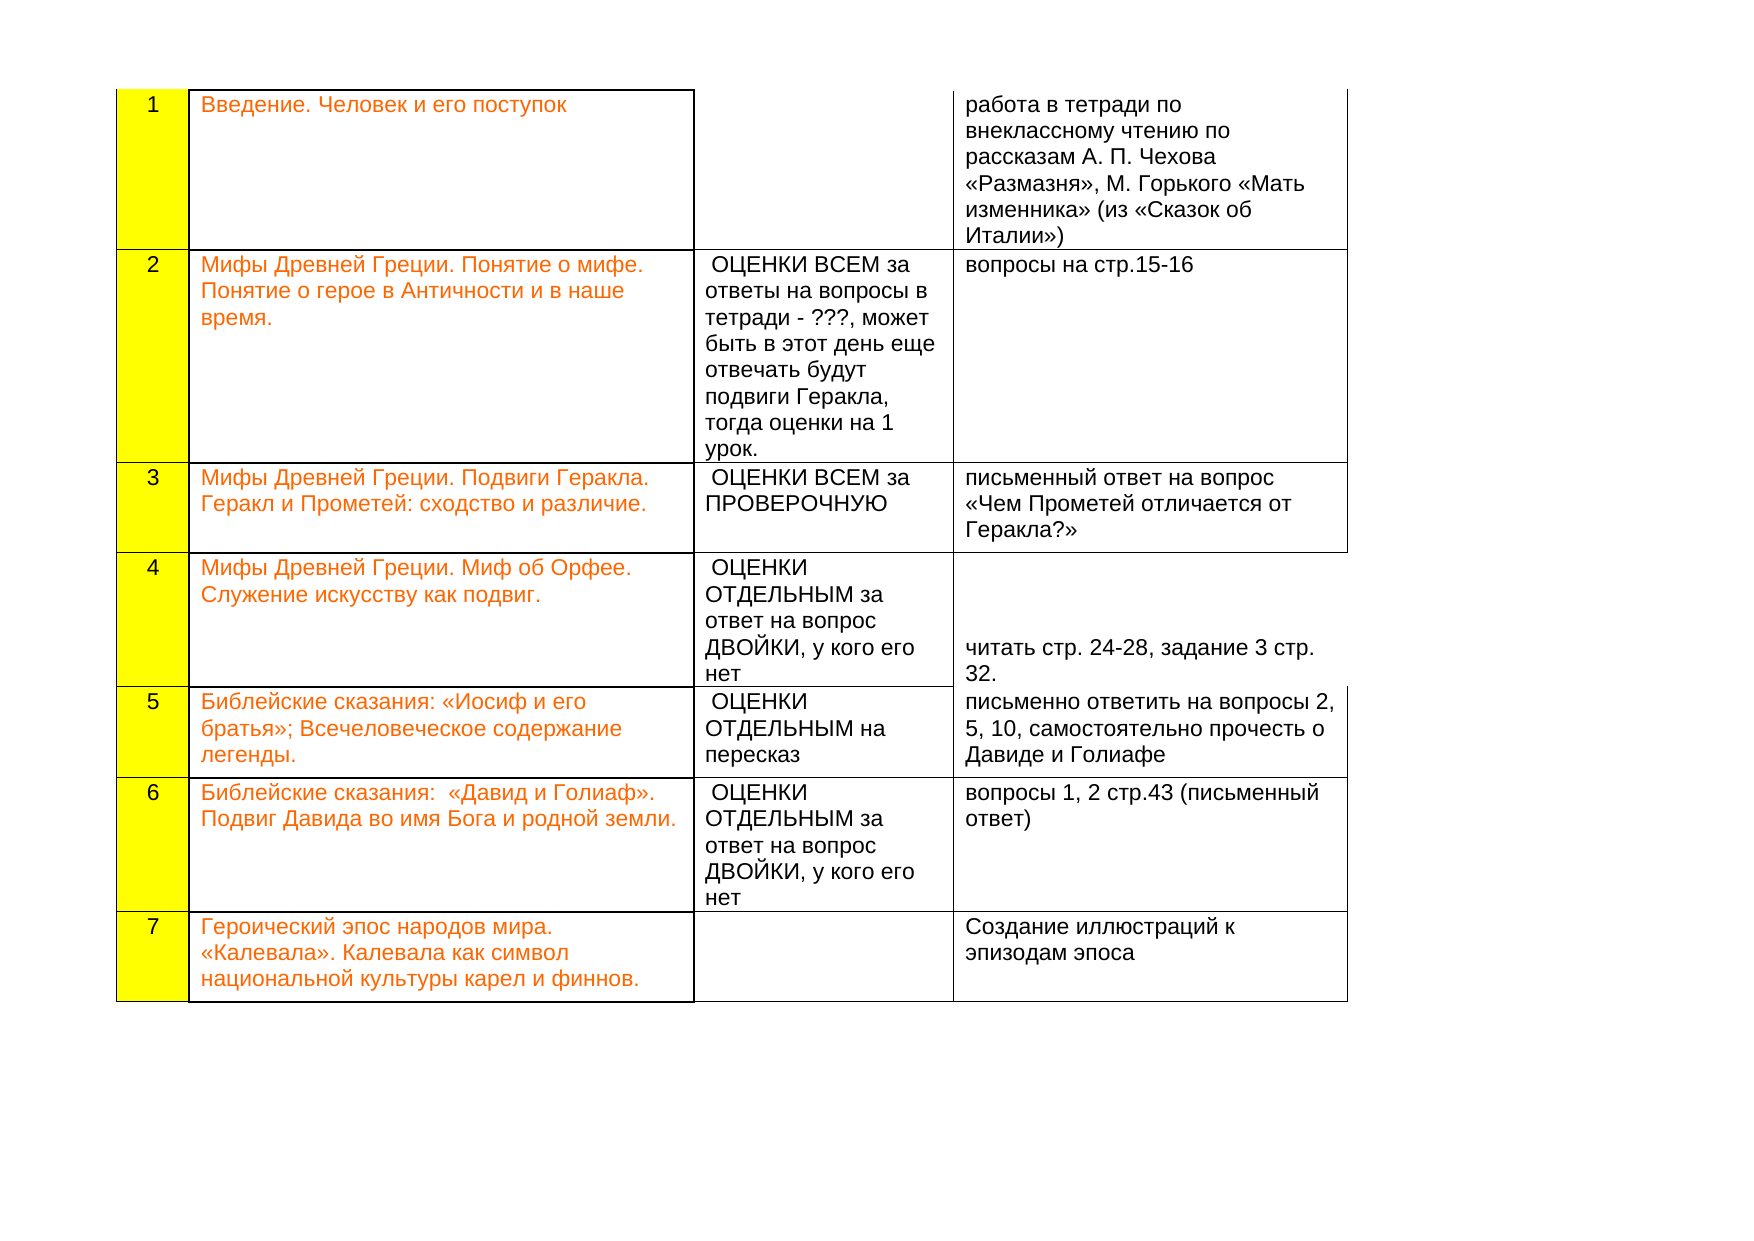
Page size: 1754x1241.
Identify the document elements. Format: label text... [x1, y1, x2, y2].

table_cell Создание иллюстраций к эпизодам эпоса [954, 912, 1347, 1001]
table_cell Мифы Древней Греции. Понятие о мифе. Понятие о герое в Античности и в наше время. [190, 251, 693, 462]
table_cell ОЦЕНКИ ОТДЕЛЬНЫМ на пересказ [695, 687, 953, 777]
table_cell Героический эпос народов мира. «Калевала». Калевала как символ национальной культуры карел и финнов. [190, 913, 693, 1001]
table_cell ОЦЕНКИ ОТДЕЛЬНЫМ за ответ на вопрос ДВОЙКИ, у кого его нет [695, 553, 953, 686]
table_cell Библейские сказания: «Давид и Голиаф». Подвиг Давида во имя Бога и родной земли. [190, 779, 693, 911]
table_cell 3 [117, 463, 188, 552]
table_cell 4 [117, 553, 188, 686]
table_cell Мифы Древней Греции. Миф об Орфее. Служение искусству как подвиг. [190, 554, 693, 686]
table_cell 6 [117, 778, 188, 911]
table_header 1 [117, 89, 188, 249]
table_cell письменный ответ на вопрос «Чем Прометей отличается от Геракла?» [954, 463, 1347, 552]
table_cell 5 [117, 687, 188, 777]
table_cell ОЦЕНКИ ОТДЕЛЬНЫМ за ответ на вопрос ДВОЙКИ, у кого его нет [695, 778, 953, 911]
table_cell Мифы Древней Греции. Подвиги Геракла. Геракл и Прометей: сходство и различие. [190, 464, 693, 552]
table_cell ОЦЕНКИ ВСЕМ за ПРОВЕРОЧНУЮ [695, 463, 953, 552]
table_cell 7 [117, 912, 188, 1001]
table_cell вопросы на стр.15-16 [954, 250, 1347, 462]
table_cell письменно ответить на вопросы 2, 5, 10, самостоятельно прочесть о Давиде и Голиафе [954, 686, 1347, 777]
table_cell ОЦЕНКИ ВСЕМ за ответы на вопросы в тетради - ???, может быть в этот день еще отвечать будут подвиги Геракла, тогда оценки на 1 урок. [695, 250, 953, 462]
table_cell Библейские сказания: «Иосиф и его братья»; Всечеловеческое содержание легенды. [190, 688, 693, 777]
table_header [695, 89, 954, 249]
table_cell читать стр. 24-28, задание 3 стр. 32. [954, 553, 1348, 686]
table_header Введение. Человек и его поступок [190, 91, 693, 249]
table_cell [695, 912, 953, 1001]
table_header работа в тетради по внеклассному чтению по рассказам А. П. Чехова «Размазня», М. Горького «Мать изменника» (из «Сказок об Италии») [954, 89, 1347, 249]
table_cell вопросы 1, 2 стр.43 (письменный ответ) [954, 778, 1347, 911]
table_cell 2 [117, 250, 188, 462]
